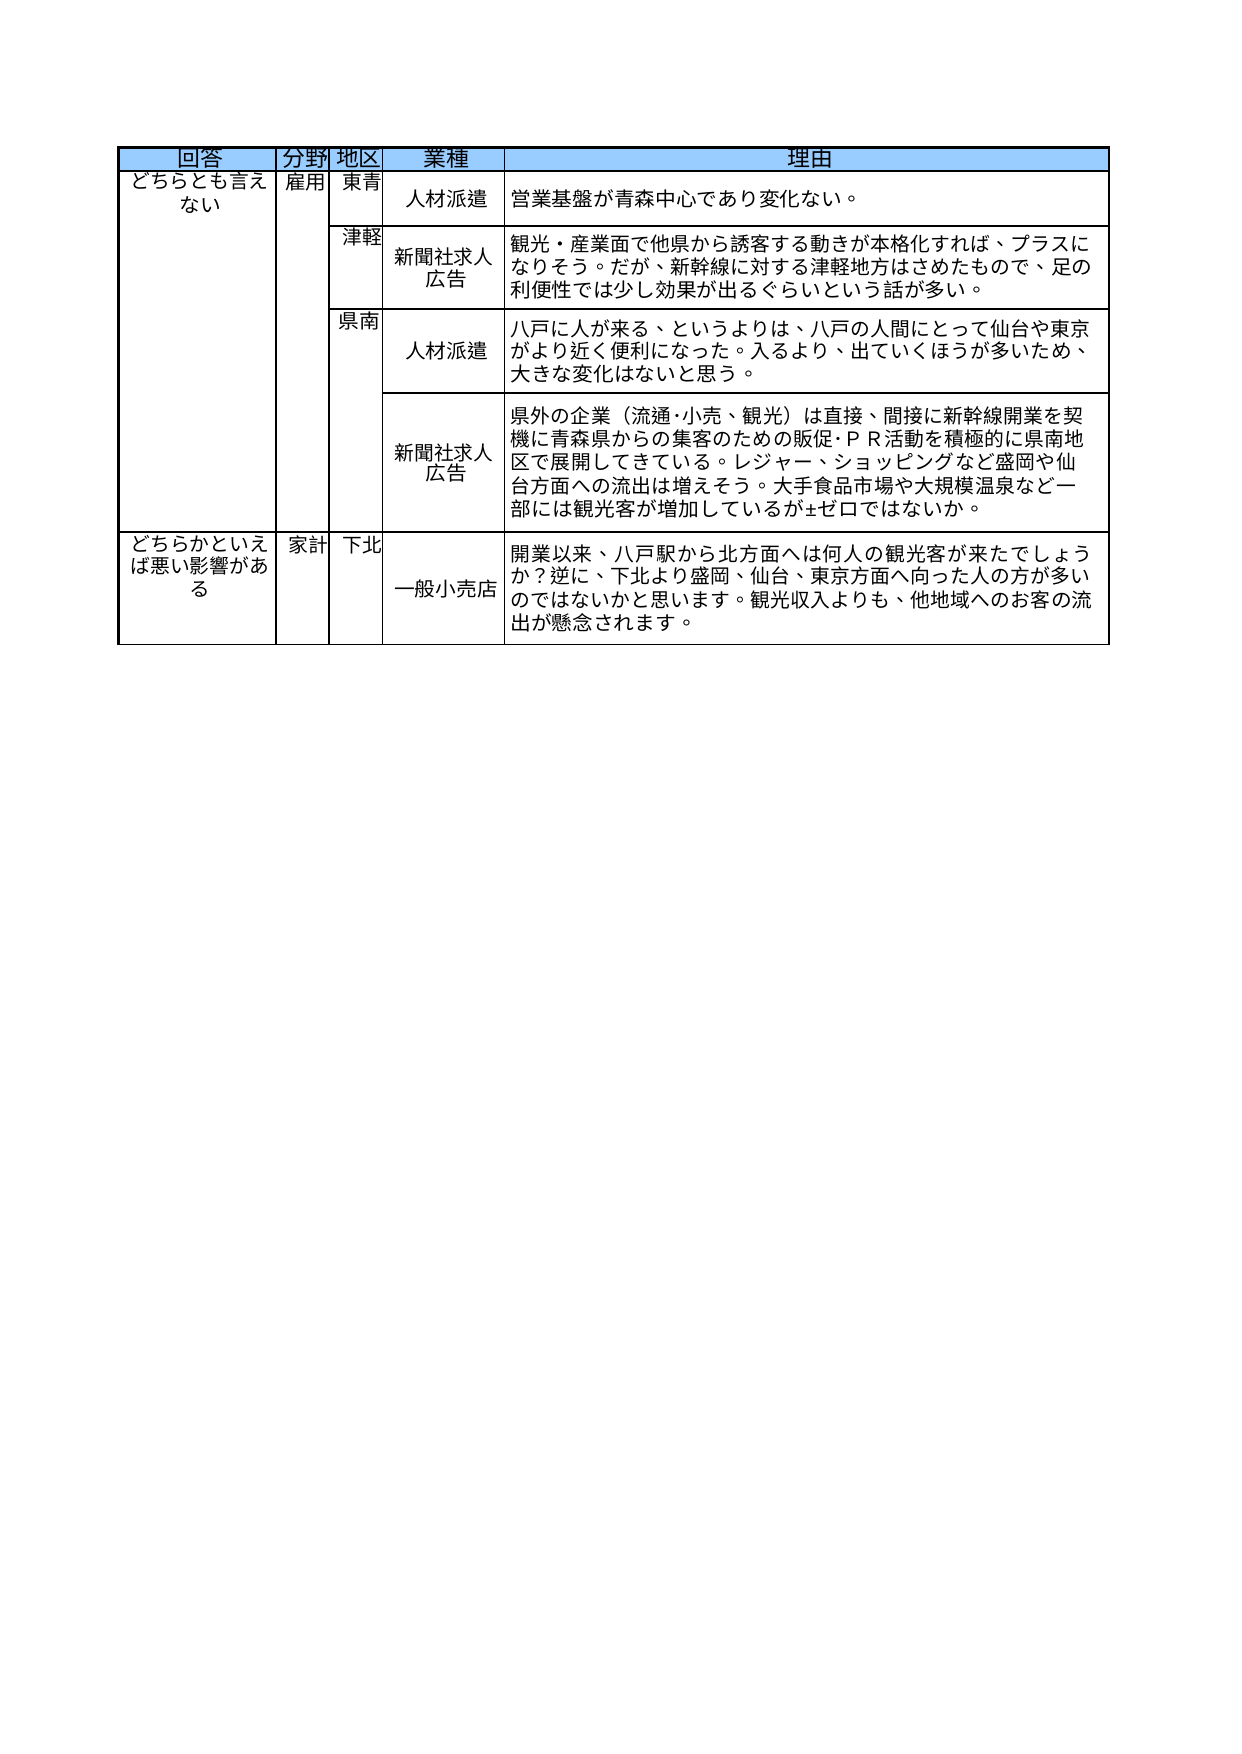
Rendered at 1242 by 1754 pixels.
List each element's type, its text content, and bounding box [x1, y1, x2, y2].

table_cell 開業以来、八戸駅から北方面へは何人の観光客が来たでしょうか？逆に、下北より盛岡、仙台、東京方面へ向った人の方が多いのではないかと思います。観光収入よりも、他地域へのお客の流出が懸念されます。 [505, 533, 1108, 644]
table_header 業種 [383, 149, 504, 170]
table_cell 家計 [277, 533, 328, 644]
table_cell 県外の企業（流通･小売、観光）は直接、間接に新幹線開業を契機に青森県からの集客のための販促･ＰＲ活動を積極的に県南地区で展開してきている。レジャー、ショッピングなど盛岡や仙 台方面への流出は増えそう。大手食品市場や大規模温泉など一 部には観光客が増加しているが±ゼロではないか。 [505, 394, 1108, 531]
table_cell 下北 [330, 533, 382, 644]
table_header 理由 [505, 149, 1108, 170]
table_cell 東青 [330, 172, 382, 225]
table_cell 八戸に人が来る、というよりは、八戸の人間にとって仙台や東京がより近く便利になった。入るより、出ていくほうが多いため、大きな変化はないと思う。 [505, 310, 1108, 392]
table_cell 一般小売店 [383, 533, 504, 644]
table_cell 観光・産業面で他県から誘客する動きが本格化すれば、プラスになりそう。だが、新幹線に対する津軽地方はさめたもので、足の利便性では少し効果が出るぐらいという話が多い。 [505, 227, 1108, 308]
table_cell 津軽 [330, 227, 382, 308]
table_header 回答 [120, 149, 275, 170]
table_header 地区 [330, 149, 382, 170]
table_cell 雇用 [277, 172, 328, 531]
table_cell 人材派遣 [383, 310, 504, 392]
table_cell 人材派遣 [383, 172, 504, 225]
table_cell 新聞社求人広告 [383, 394, 504, 531]
table_cell どちらとも言え ない [120, 172, 275, 531]
table_cell 新聞社求人広告 [383, 227, 504, 308]
table_cell どちらかといえば悪い影響がある [120, 533, 275, 644]
table_cell 営業基盤が青森中心であり変化ない。 [505, 172, 1108, 225]
table_header 分野 [277, 149, 328, 170]
table_cell 県南 [330, 310, 382, 531]
